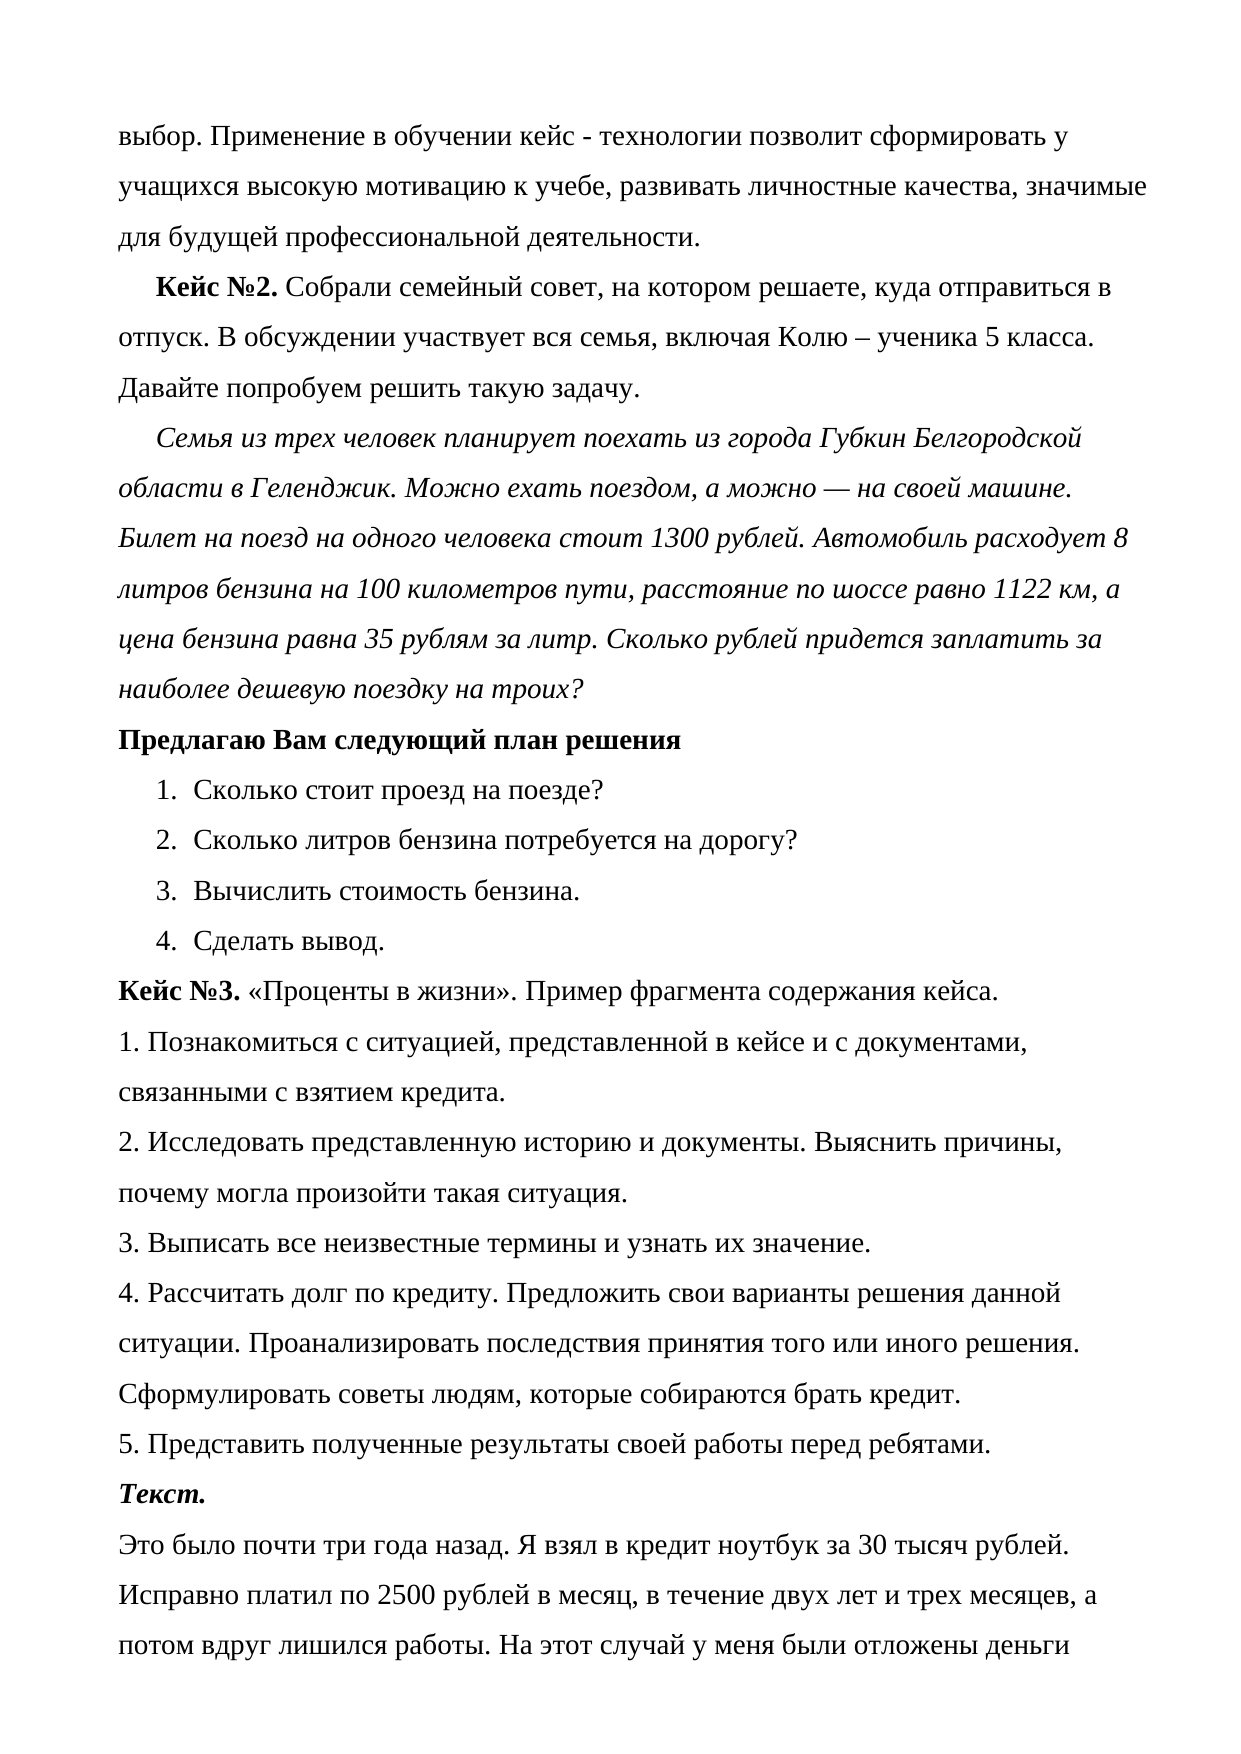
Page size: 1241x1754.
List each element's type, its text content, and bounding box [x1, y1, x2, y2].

list Сделать вывод. [156, 923, 1152, 957]
text 5. Представить полученные результаты своей работы перед ребятами. [118, 1426, 1152, 1460]
text 4. Рассчитать долг по кредиту. Предложить свои варианты решения данной ситуации. Проанализировать последствия принятия того или иного решения. Сформулировать советы людям, которые собираются брать кредит. [118, 1275, 1152, 1409]
text Семья из трех человек планирует поехать из города Губкин Белгородской области в Геленджик. Можно ехать поездом, а можно — на своей машине. Билет на поезд на одного человека стоит 1300 рублей. Автомобиль расходует 8 литров бензина на 100 километров пути, расстояние по шоссе равно 1122 км, а цена бензина равна 35 рублям за литр. Сколько рублей придется заплатить за наиболее дешевую поездку на троих? [118, 420, 1152, 705]
list Сколько литров бензина потребуется на дорогу? [156, 822, 1152, 856]
text 1. Познакомиться с ситуацией, представленной в кейсе и с документами, связанными с взятием кредита. [118, 1024, 1152, 1108]
list Сколько стоит проезд на поезде? [156, 772, 1152, 806]
text 3. Выписать все неизвестные термины и узнать их значение. [118, 1225, 1152, 1258]
text Предлагаю Вам следующий план решения [118, 722, 1152, 755]
text 2. Исследовать представленную историю и документы. Выяснить причины, почему могла произойти такая ситуация. [118, 1124, 1152, 1208]
text Текст. [118, 1477, 1152, 1510]
list Вычислить стоимость бензина. [156, 873, 1152, 906]
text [118, 118, 1152, 252]
text Кейс №3. «Проценты в жизни». Пример фрагмента содержания кейса. [118, 973, 1152, 1007]
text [118, 1527, 1152, 1661]
text Кейс №2. Собрали семейный совет, на котором решаете, куда отправиться в отпуск. В обсуждении участвует вся семья, включая Колю – ученика 5 класса. Давайте попробуем решить такую задачу. [118, 269, 1152, 403]
